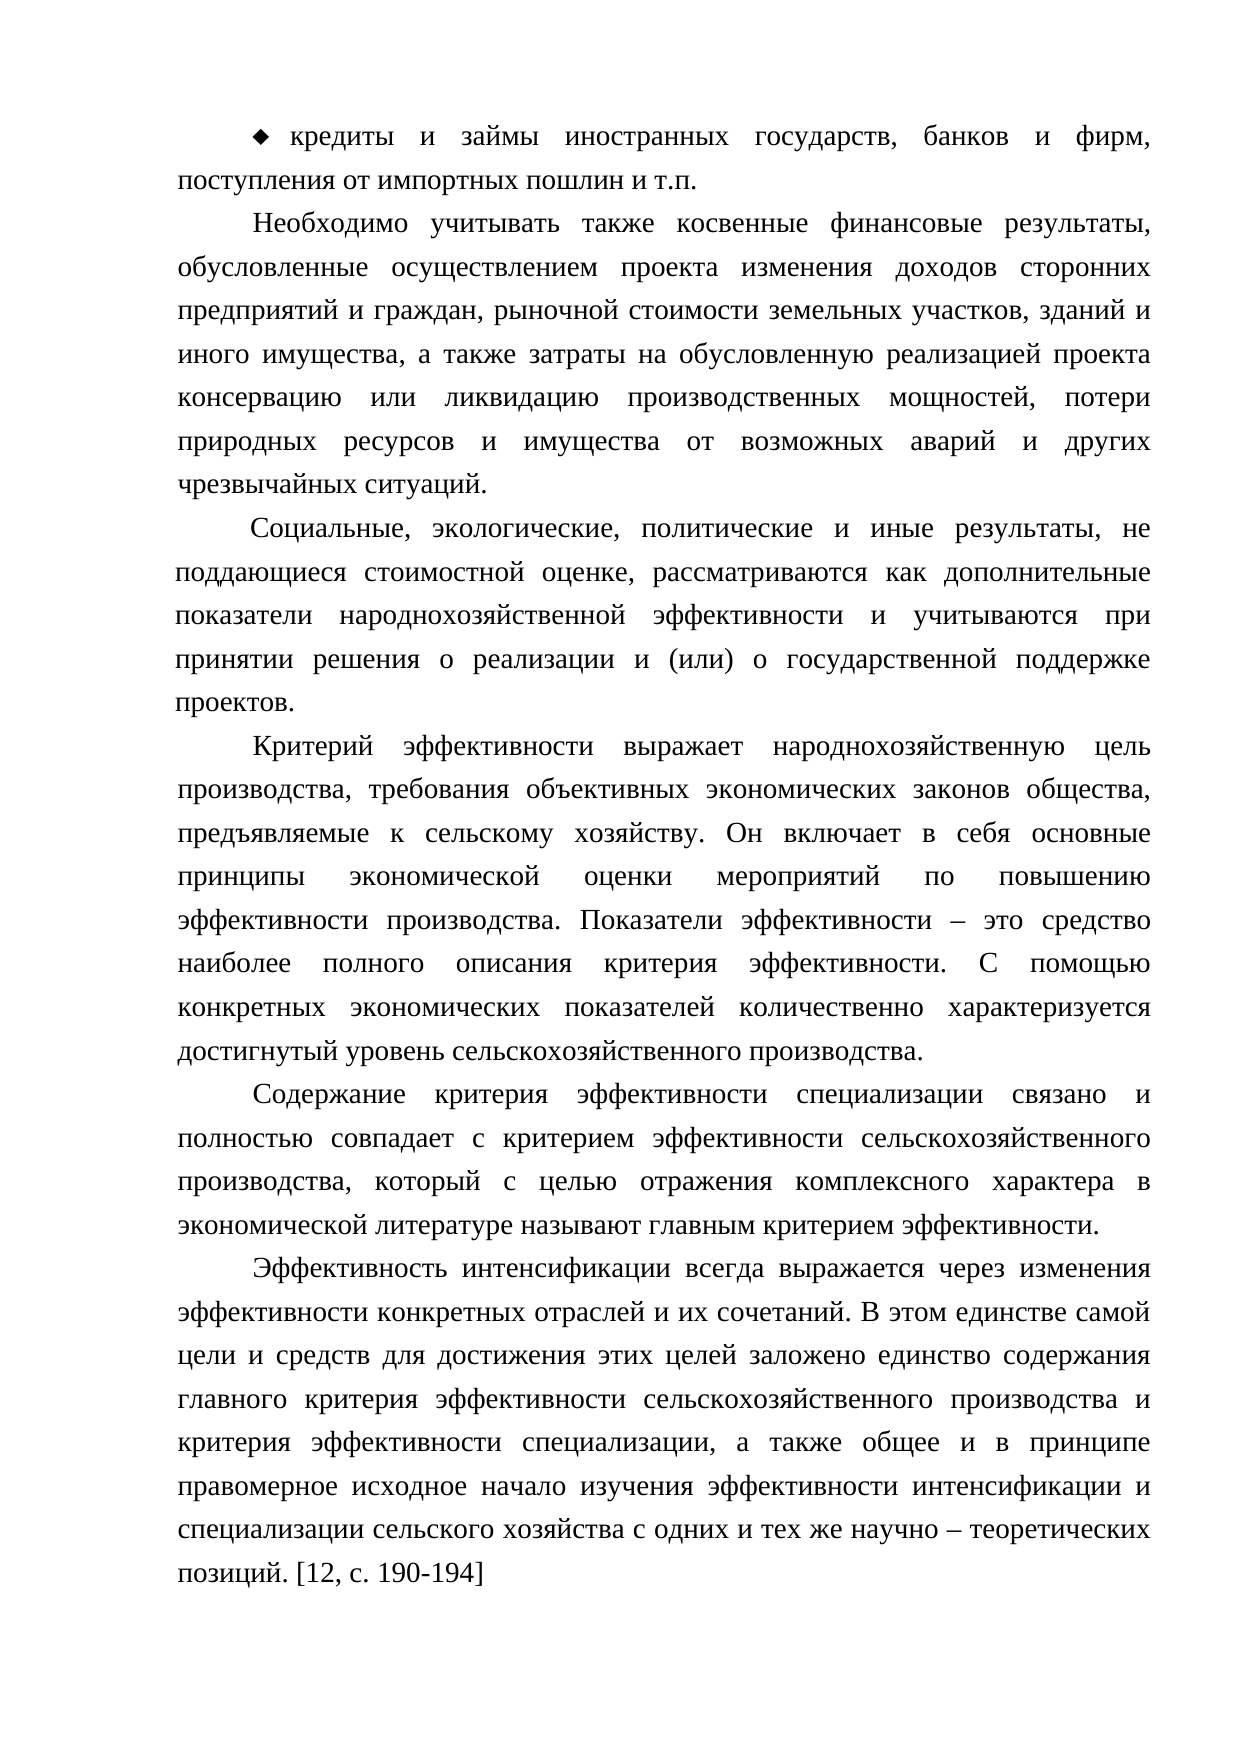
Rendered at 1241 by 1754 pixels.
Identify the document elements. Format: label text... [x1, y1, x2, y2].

text Необходимо учитывать также косвенные финансовые результаты, обусловленные осуществлением проекта изменения доходов сторонних предприятий и граждан, рыночной стоимости земельных участков, зданий и иного имущества, а также затраты на обусловленную реализацией проекта консервацию или ликвидацию производственных мощностей, потери природных ресурсов и имущества от возможных аварий и других чрезвычайных ситуаций. [177, 205, 1152, 500]
text Социальные, экологические, политические и иные результаты, не поддающиеся стоимостной оценке, рассматриваются как дополнительные показатели народнохозяйственной эффективности и учитываются при принятии решения о реализации и (или) о государственной поддержке проектов. [175, 510, 1152, 718]
list кредиты и займы иностранных государств, банков и фирм, поступления от импортных пошлин и т.п. [177, 118, 1152, 195]
text Эффективность интенсификации всегда выражается через изменения эффективности конкретных отраслей и их сочетаний. В этом единстве самой цели и средств для достижения этих целей заложено единство содержания главного критерия эффективности сельскохозяйственного производства и критерия эффективности специализации, а также общее и в принципе правомерное исходное начало изучения эффективности интенсификации и специализации сельского хозяйства с одних и тех же научно – теоретических позиций. [12, с. 190-194] [177, 1250, 1152, 1589]
text Содержание критерия эффективности специализации связано и полностью совпадает с критерием эффективности сельскохозяйственного производства, который с целью отражения комплексного характера в экономической литературе называют главным критерием эффективности. [177, 1076, 1152, 1240]
text Критерий эффективности выражает народнохозяйственную цель производства, требования объективных экономических законов общества, предъявляемые к сельскому хозяйству. Он включает в себя основные принципы экономической оценки мероприятий по повышению эффективности производства. Показатели эффективности – это средство наиболее полного описания критерия эффективности. С помощью конкретных экономических показателей количественно характеризуется достигнутый уровень сельскохозяйственного производства. [177, 728, 1152, 1066]
